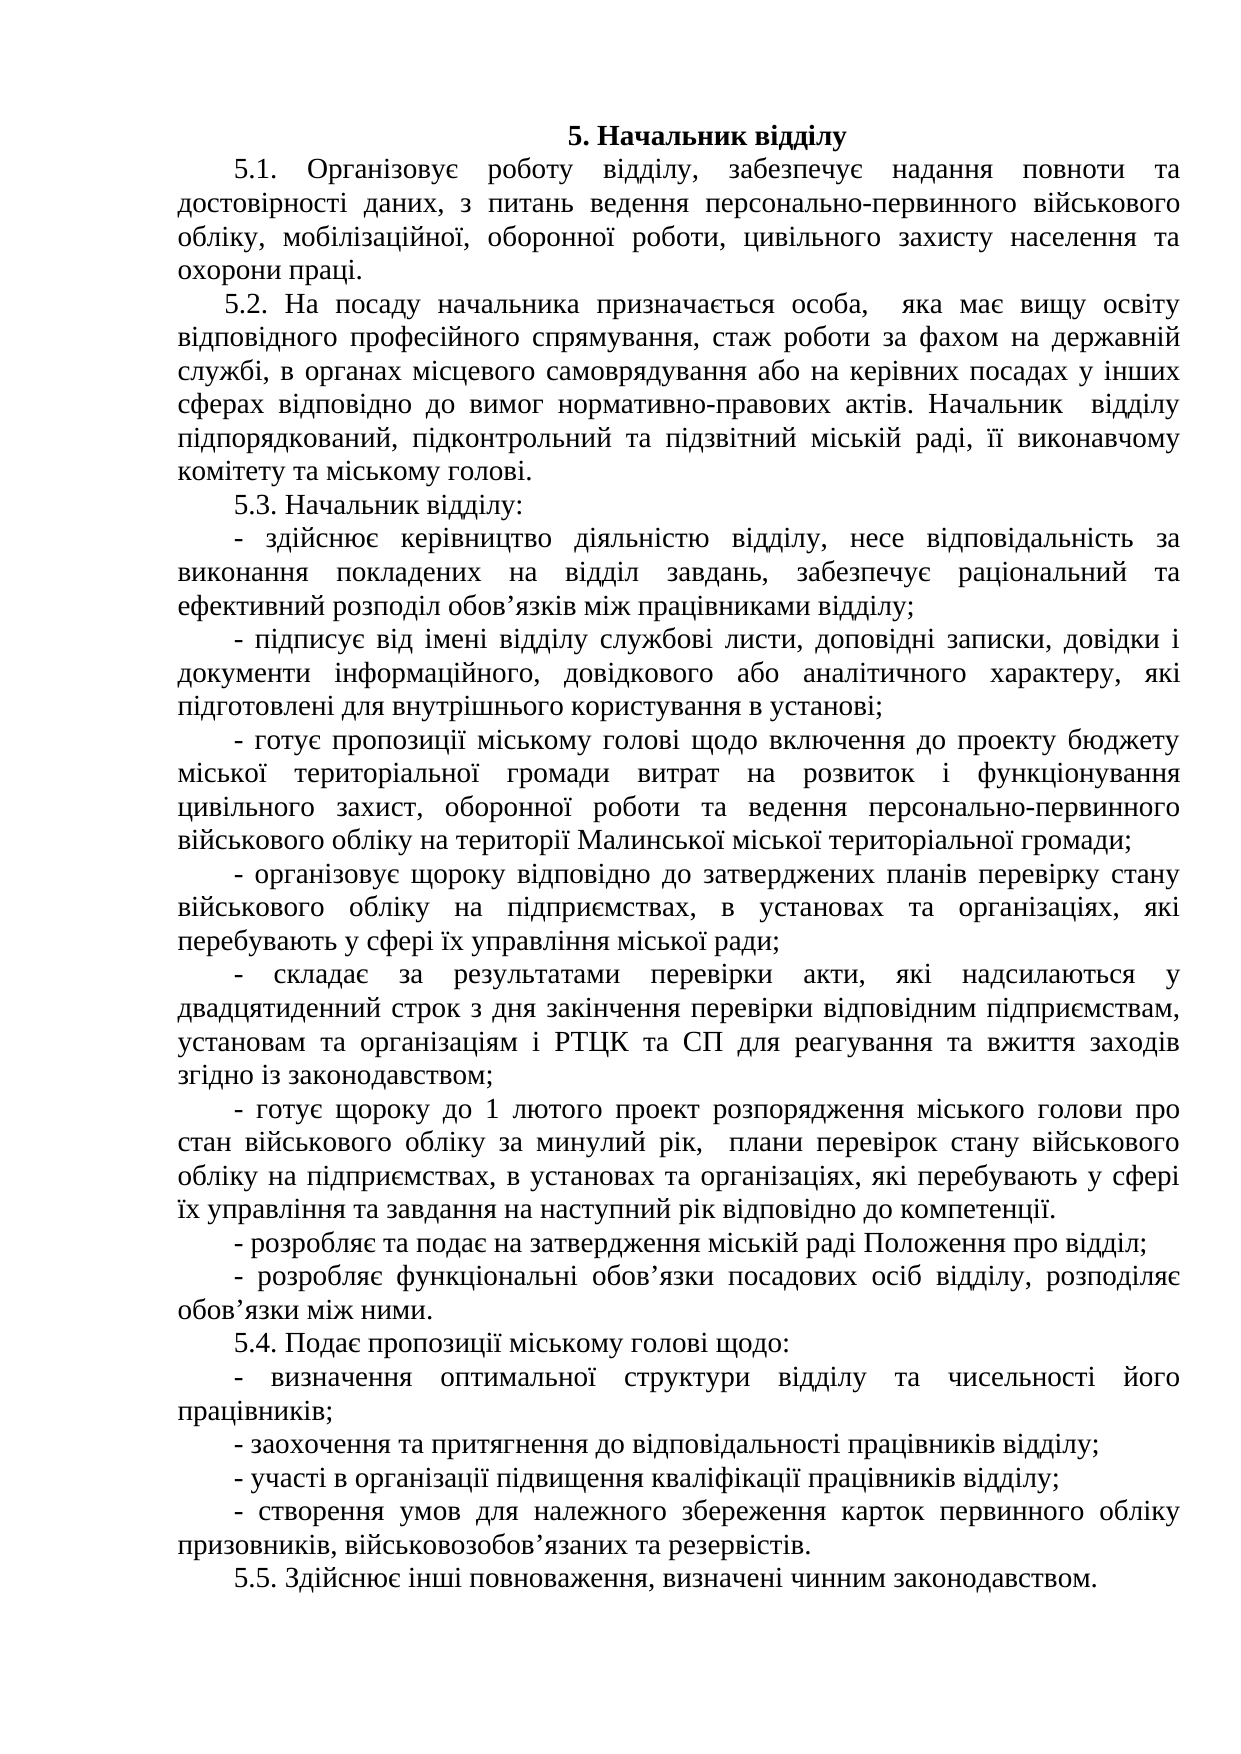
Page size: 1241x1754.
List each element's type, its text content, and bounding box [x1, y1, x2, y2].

text - здійснює керівництво діяльністю відділу, несе відповідальність за виконання покладених на відділ завдань, забезпечує раціональний та ефективний розподіл обов’язків між працівниками відділу; [177, 521, 1181, 621]
text - участі в організації підвищення кваліфікації працівників відділу; [177, 1460, 1181, 1493]
text 5.4. Подає пропозиції міському голові щодо: [177, 1326, 1181, 1359]
text 5.3. Начальник відділу: [177, 487, 1181, 521]
text - визначення оптимальної структури відділу та чисельності його працівників; [177, 1359, 1181, 1426]
text - готує щороку до 1 лютого проект розпорядження міського голови про стан військового обліку за минулий рік, плани перевірок стану військового обліку на підприємствах, в установах та організаціях, які перебувають у сфері їх управління та завдання на наступний рік відповідно до компетенції. [177, 1091, 1181, 1225]
text - заохочення та притягнення до відповідальності працівників відділу; [177, 1426, 1181, 1460]
text 5.2. На посаду начальника призначається особа, яка має вищу освіту відповідного професійного спрямування, стаж роботи за фахом на державній службі, в органах місцевого самоврядування або на керівних посадах у інших сферах відповідно до вимог нормативно-правових актів. Начальник відділу підпорядкований, підконтрольний та підзвітний міській раді, її виконавчому комітету та міському голові. [177, 286, 1181, 487]
text 5. Начальник відділу [177, 118, 1181, 152]
text 5.5. Здійснює інші повноваження, визначені чинним законодавством. [177, 1560, 1181, 1594]
text - створення умов для належного збереження карток первинного обліку призовників, військовозобов’язаних та резервістів. [177, 1493, 1181, 1560]
text - готує пропозиції міському голові щодо включення до проекту бюджету міської територіальної громади витрат на розвиток і функціонування цивільного захист, оборонної роботи та ведення персонально-первинного військового обліку на території Малинської міської територіальної громади; [177, 722, 1181, 856]
text - підписує від імені відділу службові листи, доповідні записки, довідки і документи інформаційного, довідкового або аналітичного характеру, які підготовлені для внутрішнього користування в установі; [177, 621, 1181, 722]
text - складає за результатами перевірки акти, які надсилаються у двадцятиденний строк з дня закінчення перевірки відповідним підприємствам, установам та організаціям і РТЦК та СП для реагування та вжиття заходів згідно із законодавством; [177, 957, 1181, 1091]
text 5.1. Організовує роботу відділу, забезпечує надання повноти та достовірності даних, з питань ведення персонально-первинного військового обліку, мобілізаційної, оборонної роботи, цивільного захисту населення та охорони праці. [177, 152, 1181, 286]
text - розробляє функціональні обов’язки посадових осіб відділу, розподіляє обов’язки між ними. [177, 1258, 1181, 1326]
text - розробляє та подає на затвердження міській раді Положення про відділ; [177, 1225, 1181, 1258]
text - організовує щороку відповідно до затверджених планів перевірку стану військового обліку на підприємствах, в установах та організаціях, які перебувають у сфері їх управління міської ради; [177, 856, 1181, 957]
